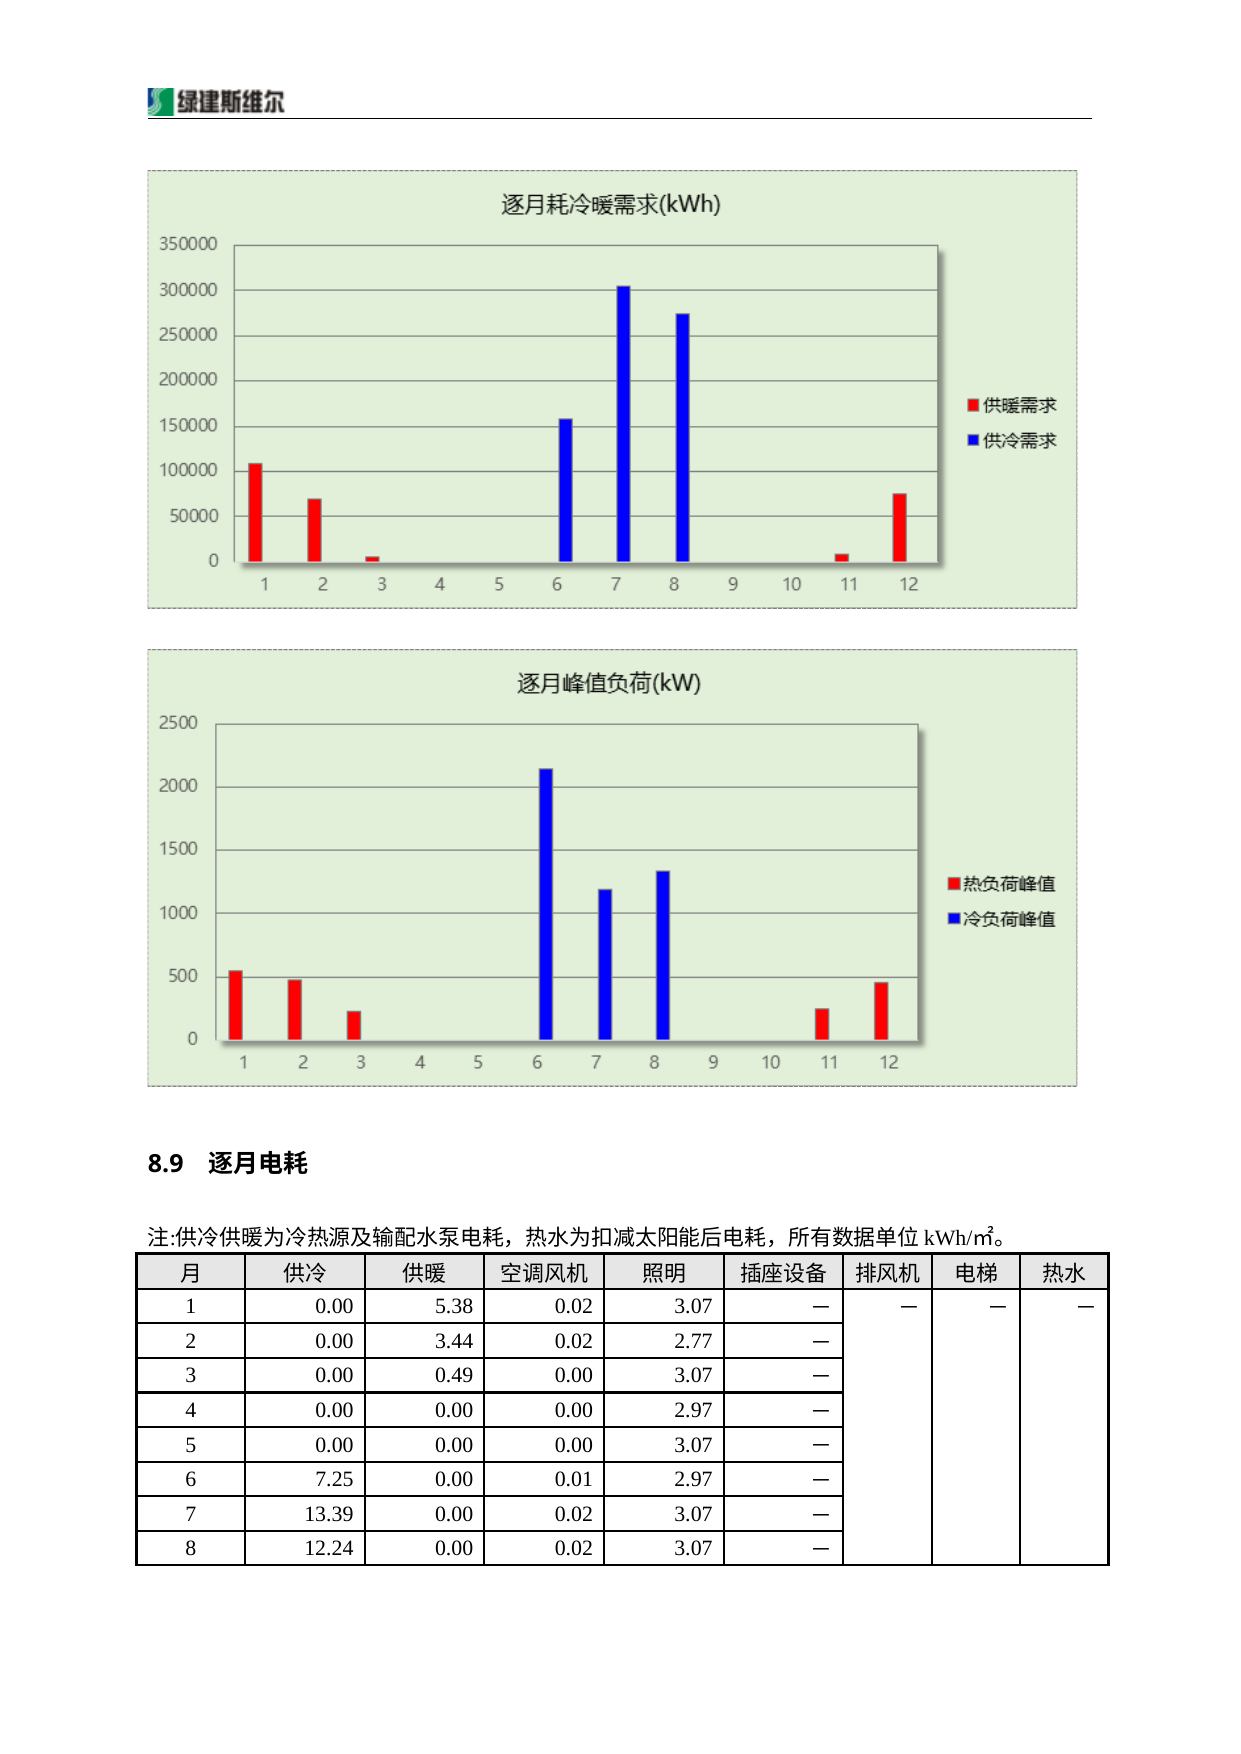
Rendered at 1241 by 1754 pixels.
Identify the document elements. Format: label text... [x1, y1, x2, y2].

table_cell 3.07 [605, 1428, 723, 1461]
table_cell 2 [138, 1324, 244, 1357]
table_cell － [725, 1359, 842, 1391]
table_header 热水 [1021, 1255, 1107, 1288]
table_cell 0.02 [485, 1324, 603, 1357]
table_cell 0.02 [485, 1290, 603, 1322]
table_cell － [725, 1497, 842, 1530]
table_cell 0.49 [366, 1359, 483, 1391]
table_cell 6 [138, 1463, 244, 1495]
table_header 供暖 [366, 1255, 483, 1288]
table_cell 0.00 [246, 1359, 364, 1391]
text 注:供冷供暖为冷热源及输配水泵电耗，热水为扣减太阳能后电耗，所有数据单位kWh/㎡。 [148, 1219, 1092, 1252]
subtitle 逐月电耗 [148, 1129, 1092, 1194]
table_cell 3.07 [605, 1532, 723, 1564]
table_cell 0.02 [485, 1497, 603, 1530]
table_cell 3.07 [605, 1290, 723, 1322]
table_cell 7.25 [246, 1463, 364, 1495]
table_cell 3.44 [366, 1324, 483, 1357]
table_cell 0.00 [246, 1428, 364, 1461]
table_cell 2.97 [605, 1463, 723, 1495]
table_cell － [725, 1394, 842, 1426]
table_cell 3 [138, 1359, 244, 1391]
table_cell 1 [138, 1290, 244, 1322]
table_cell － [725, 1290, 842, 1322]
table_cell 0.00 [485, 1428, 603, 1461]
table_cell 0.00 [246, 1394, 364, 1426]
table_header 电梯 [933, 1255, 1019, 1288]
table_header 排风机 [844, 1255, 931, 1288]
table_cell 4 [138, 1394, 244, 1426]
table_cell 2.97 [605, 1394, 723, 1426]
table_cell － [725, 1463, 842, 1495]
table_header 空调风机 [485, 1255, 603, 1288]
picture [147, 170, 1078, 609]
table_cell 5.38 [366, 1290, 483, 1322]
table_cell 2.77 [605, 1324, 723, 1357]
table_header 供冷 [246, 1255, 364, 1288]
table_cell 0.00 [485, 1359, 603, 1391]
table_cell 0.00 [246, 1290, 364, 1322]
table_cell 0.00 [366, 1497, 483, 1530]
picture [147, 649, 1078, 1087]
table_cell 0.01 [485, 1463, 603, 1495]
table_cell 12.24 [246, 1532, 364, 1564]
table_cell 0.00 [485, 1394, 603, 1426]
table_cell 0.02 [485, 1532, 603, 1564]
table_cell － [725, 1532, 842, 1564]
table_cell 0.00 [366, 1532, 483, 1564]
table_cell 3.07 [605, 1497, 723, 1530]
picture [147, 88, 288, 116]
table_cell 5 [138, 1428, 244, 1461]
table_cell － [844, 1290, 931, 1564]
table_cell 13.39 [246, 1497, 364, 1530]
table_cell 3.07 [605, 1359, 723, 1391]
table_cell － [725, 1324, 842, 1357]
table_cell － [1021, 1290, 1107, 1564]
table_cell 7 [138, 1497, 244, 1530]
table_header 插座设备 [725, 1255, 842, 1288]
table_cell 0.00 [366, 1428, 483, 1461]
table_cell 0.00 [366, 1394, 483, 1426]
table_cell 8 [138, 1532, 244, 1564]
table_cell 0.00 [246, 1324, 364, 1357]
table_cell 0.00 [366, 1463, 483, 1495]
table_header 月 [138, 1255, 244, 1288]
table_header 照明 [605, 1255, 723, 1288]
table_cell － [933, 1290, 1019, 1564]
table_cell － [725, 1428, 842, 1461]
